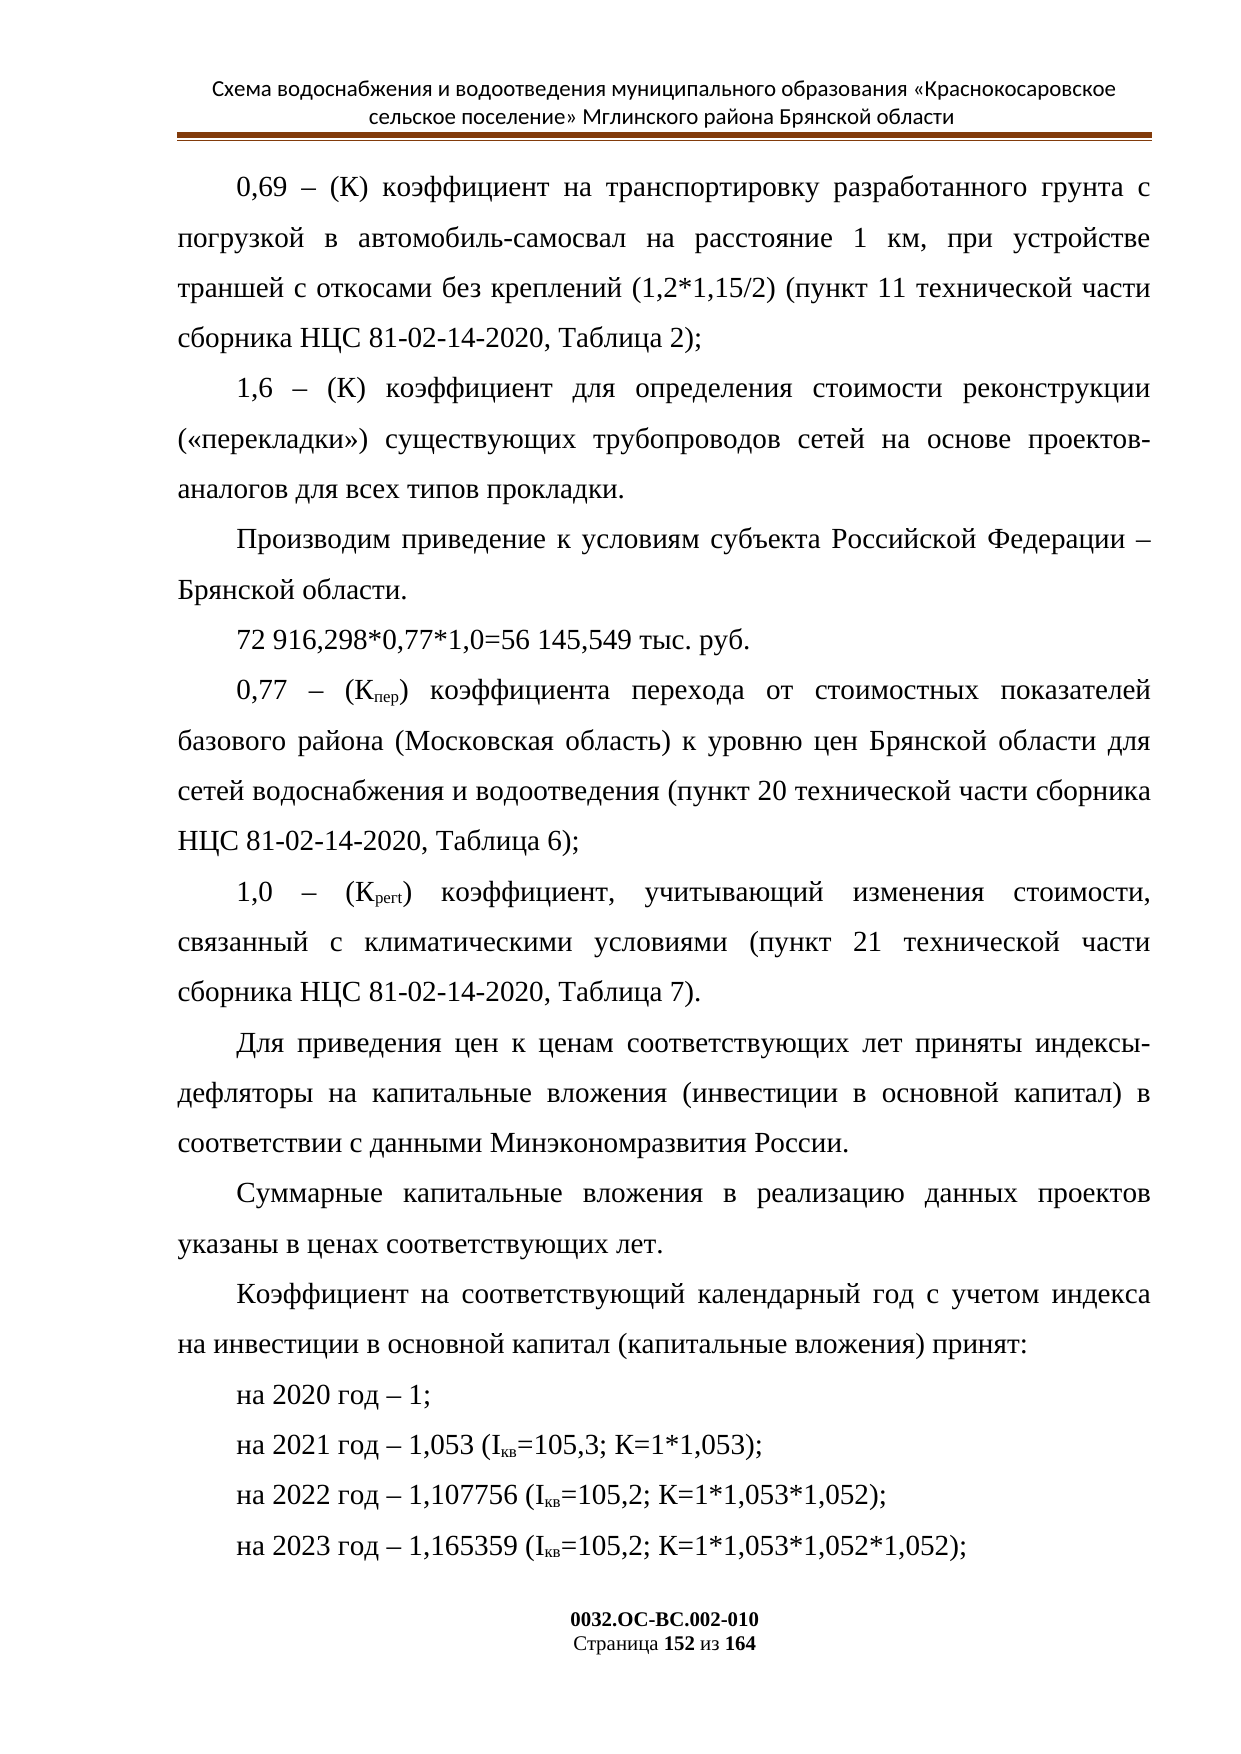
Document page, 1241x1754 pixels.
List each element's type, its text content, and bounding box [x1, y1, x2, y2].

text на 2023 год – 1,165359 (Iкв=105,2; К=1*1,053*1,052*1,052); [177, 1528, 1152, 1561]
text Для приведения цен к ценам соответствующих лет приняты индексы-дефляторы на капитальные вложения (инвестиции в основной капитал) в соответствии с данными Минэкономразвития России. [177, 1025, 1152, 1159]
text 1,0 – (Крегt) коэффициент, учитывающий изменения стоимости, связанный с климатическими условиями (пункт 21 технической части сборника НЦС 81-02-14-2020, Таблица 7). [177, 874, 1152, 1008]
text Коэффициент на соответствующий календарный год с учетом индекса на инвестиции в основной капитал (капитальные вложения) принят: [177, 1276, 1152, 1360]
text на 2020 год – 1; [177, 1377, 1152, 1410]
text 1,6 – (К) коэффициент для определения стоимости реконструкции («перекладки») существующих трубопроводов сетей на основе проектов-аналогов для всех типов прокладки. [177, 371, 1152, 505]
text 72 916,298*0,77*1,0=56 145,549 тыс. руб. [177, 622, 1152, 656]
text на 2022 год – 1,107756 (Iкв=105,2; К=1*1,053*1,052); [177, 1477, 1152, 1511]
text Производим приведение к условиям субъекта Российской Федерации – Брянской области. [177, 522, 1152, 605]
text на 2021 год – 1,053 (Iкв=105,3; К=1*1,053); [177, 1427, 1152, 1461]
text Суммарные капитальные вложения в реализацию данных проектов указаны в ценах соответствующих лет. [177, 1176, 1152, 1259]
text 0,69 – (К) коэффициент на транспортировку разработанного грунта с погрузкой в автомобиль-самосвал на расстояние 1 км, при устройстве траншей с откосами без креплений (1,2*1,15/2) (пункт 11 технической части сборника НЦС 81-02-14-2020, Таблица 2); [177, 169, 1152, 354]
text 0,77 – (Кпер) коэффициента перехода от стоимостных показателей базового района (Московская область) к уровню цен Брянской области для сетей водоснабжения и водоотведения (пункт 20 технической части сборника НЦС 81-02-14-2020, Таблица 6); [177, 672, 1152, 857]
